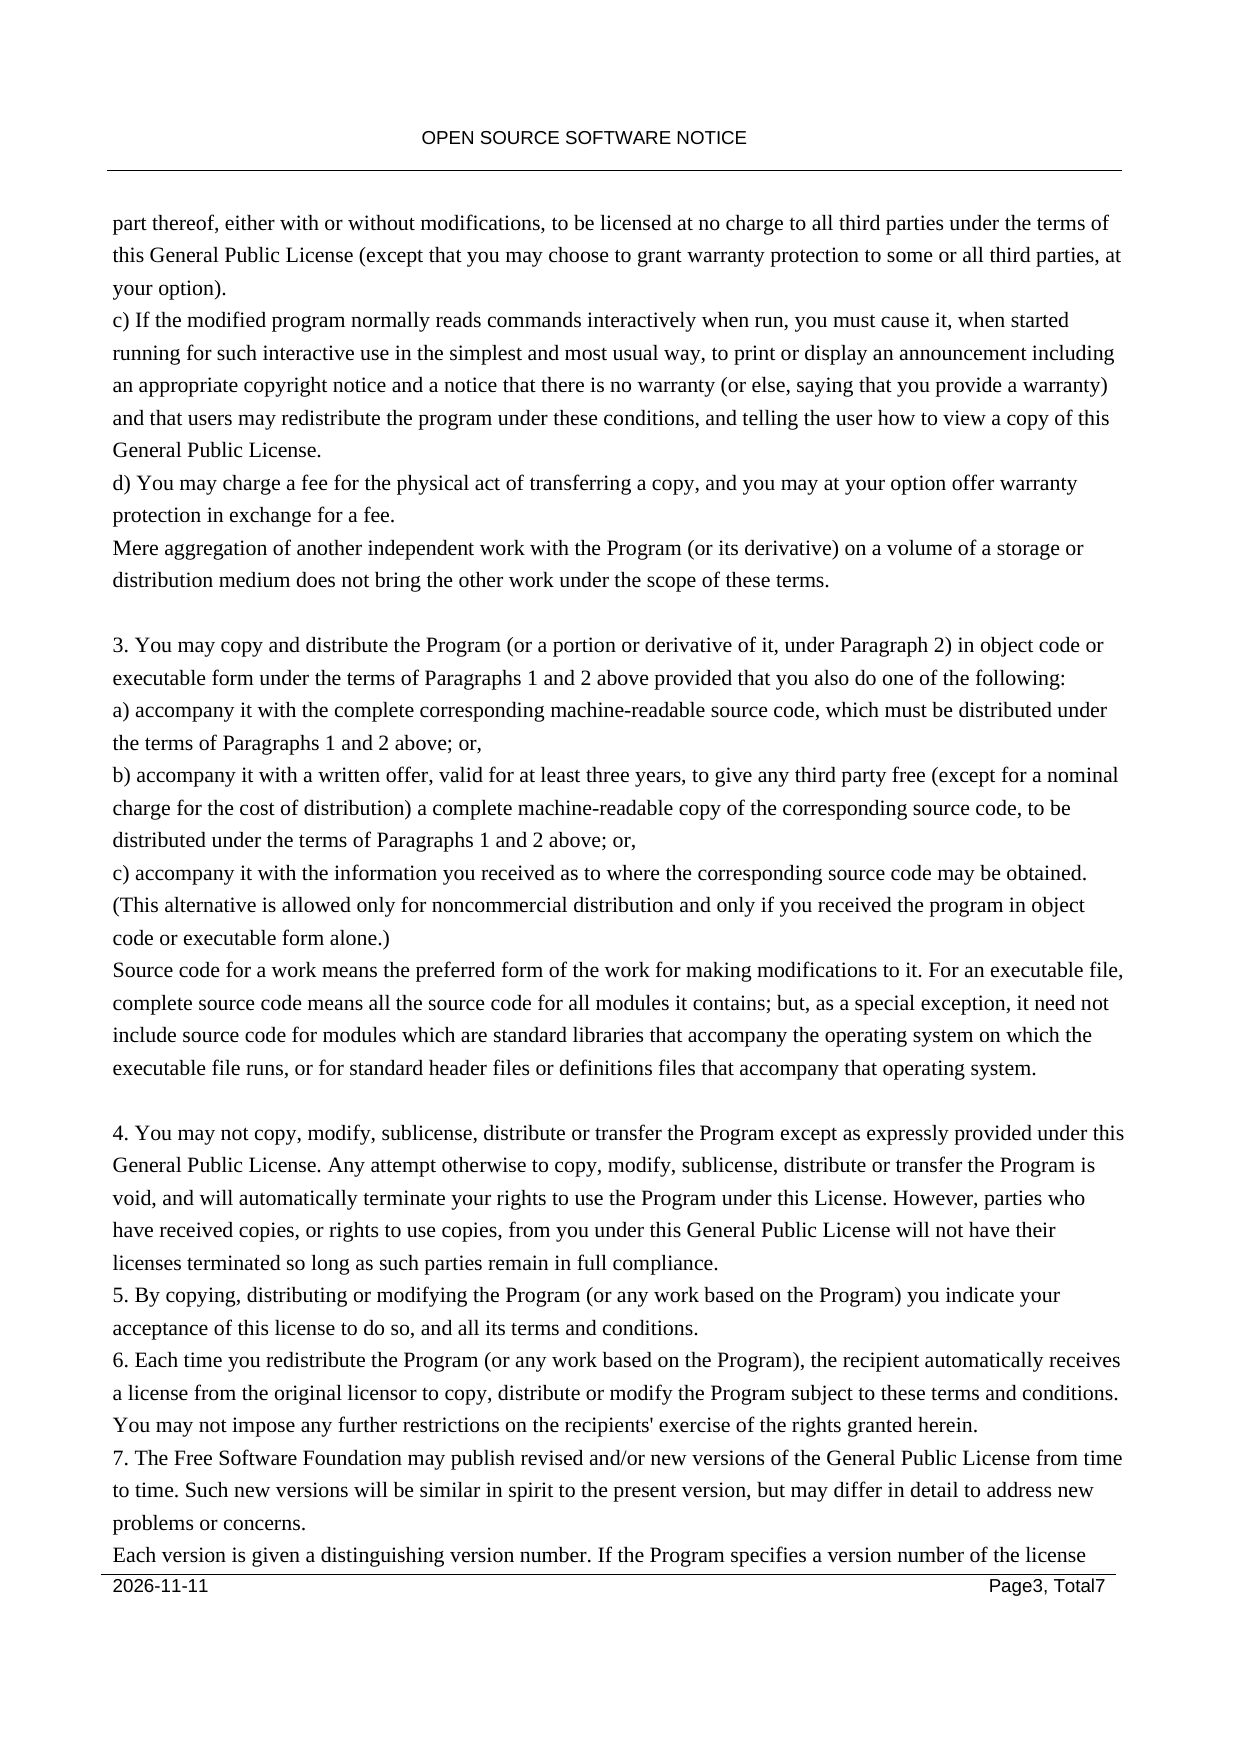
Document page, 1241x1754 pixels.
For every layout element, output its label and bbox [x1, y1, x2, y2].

text [112, 206, 1128, 1571]
